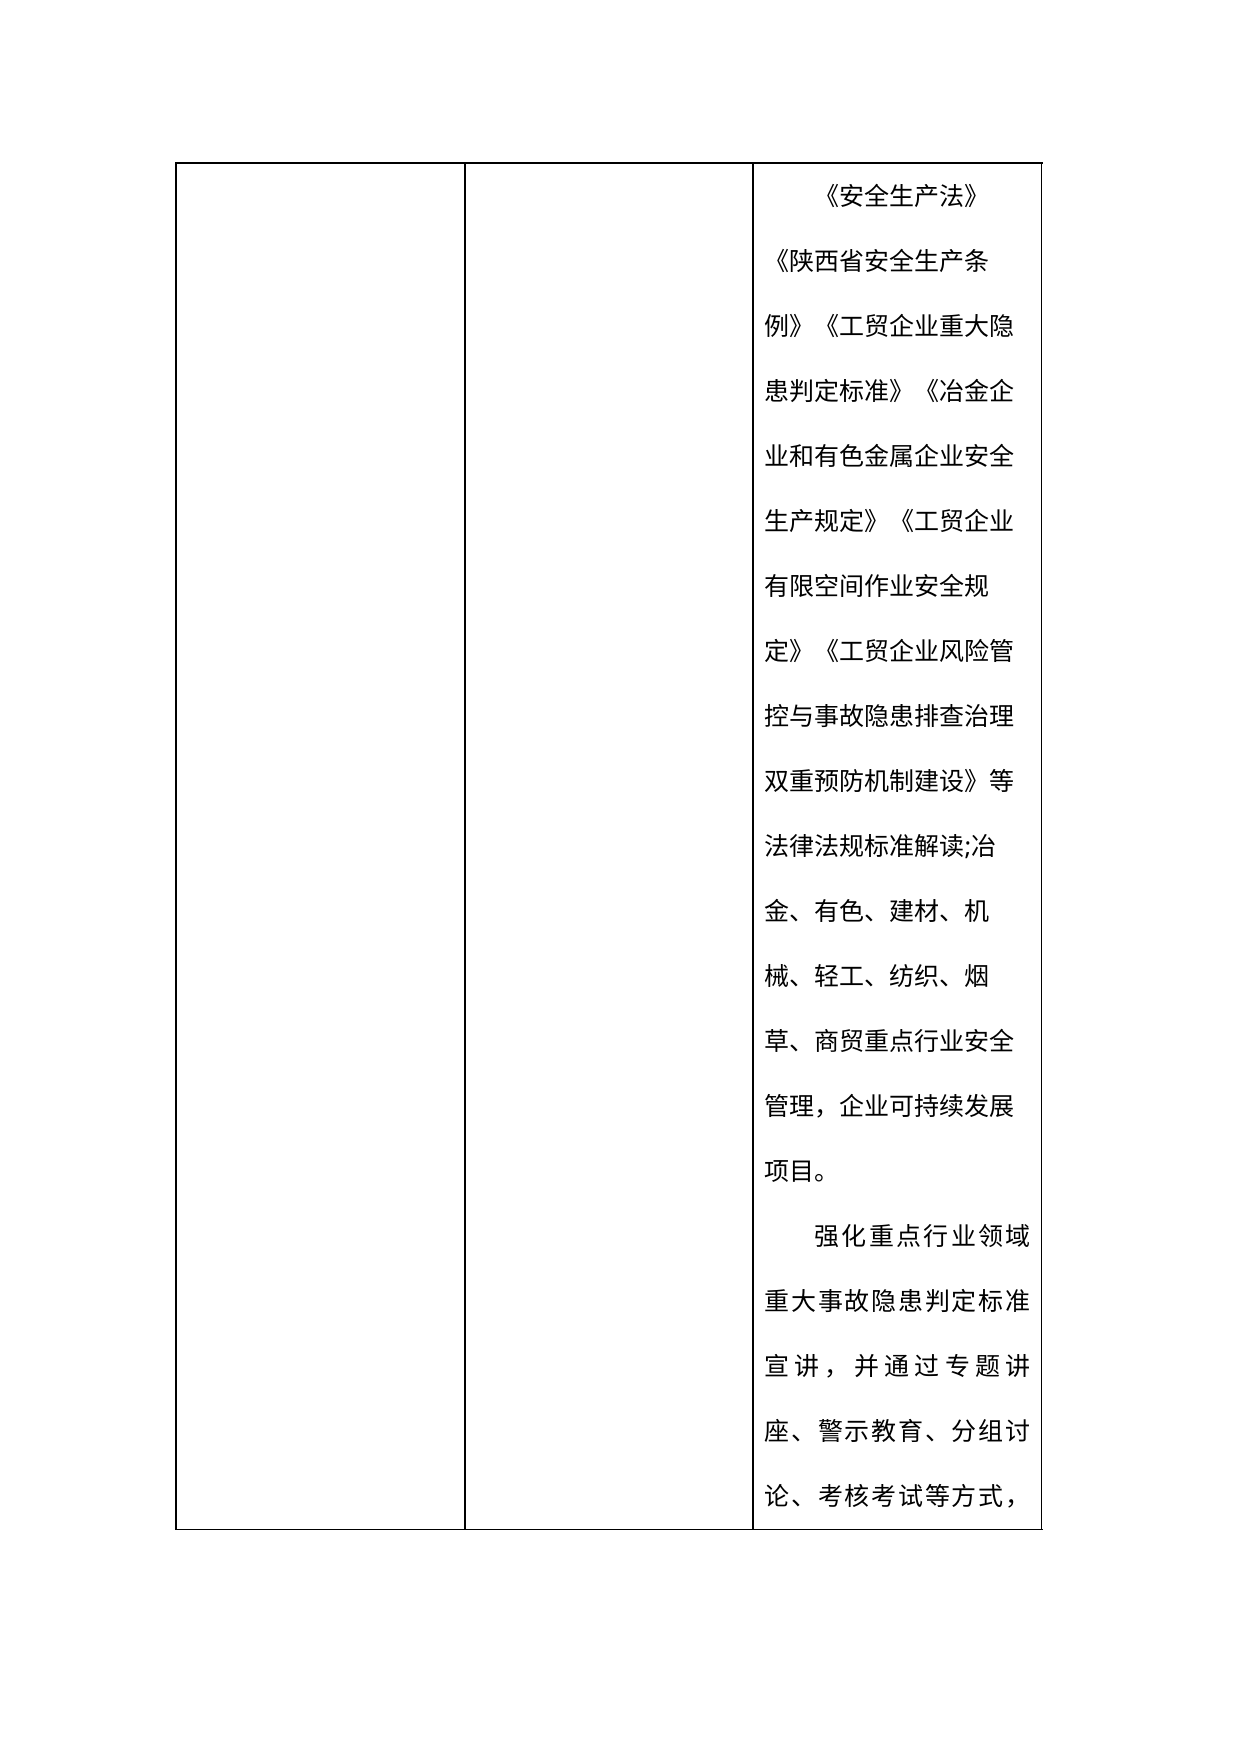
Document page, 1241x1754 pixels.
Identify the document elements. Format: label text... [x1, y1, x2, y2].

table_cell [754, 164, 1041, 1528]
table_cell [466, 164, 752, 1528]
table_cell 1 [177, 164, 464, 1528]
